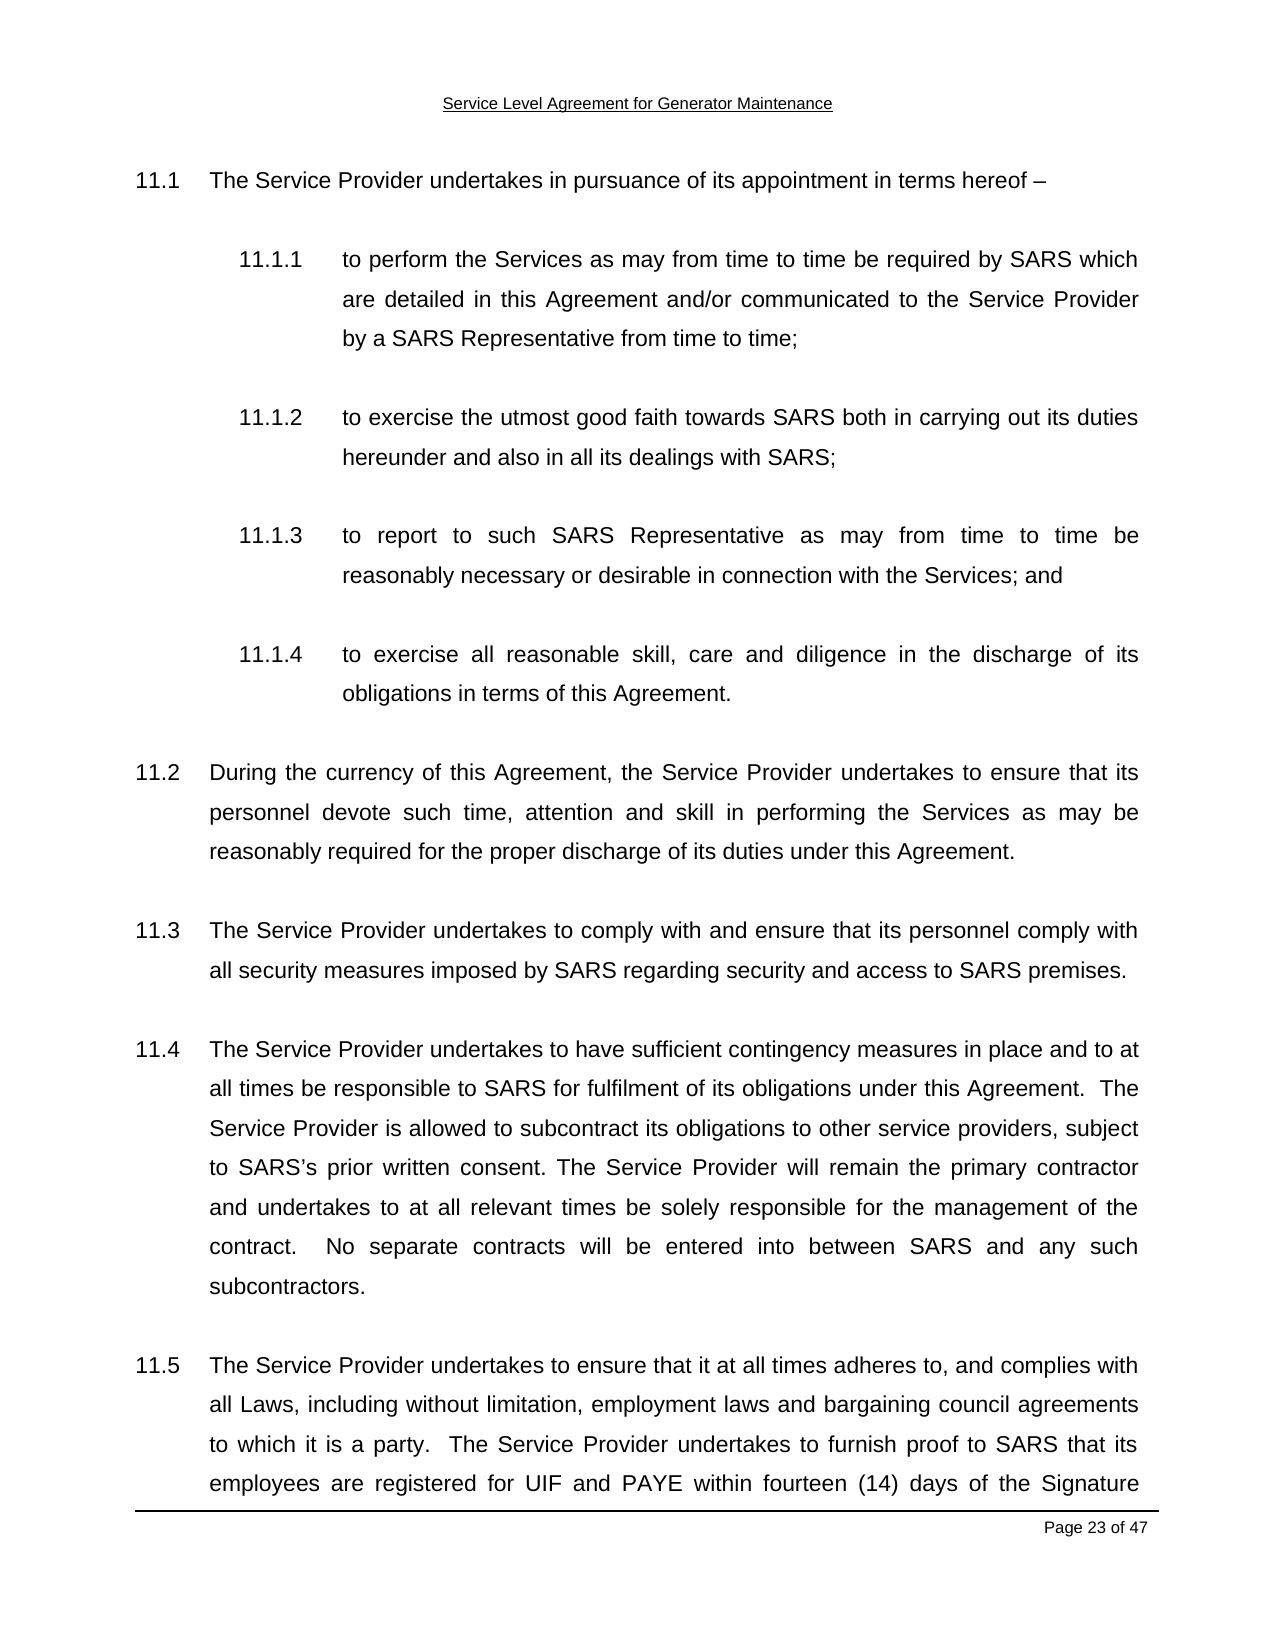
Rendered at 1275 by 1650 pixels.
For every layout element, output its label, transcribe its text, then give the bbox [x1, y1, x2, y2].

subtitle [135, 1352, 1140, 1496]
subtitle During the currency of this Agreement, the Service Provider undertakes to ensure that its personnel devote such time, attention and skill in performing the Services as may be reasonably required for the proper discharge of its duties under this Agreement. [135, 759, 1140, 865]
subtitle to perform the Services as may from time to time be required by SARS which are detailed in this Agreement and/or communicated to the Service Provider by a SARS Representative from time to time; [239, 246, 1140, 351]
subtitle The Service Provider undertakes to comply with and ensure that its personnel comply with all security measures imposed by SARS regarding security and access to SARS premises. [135, 917, 1140, 983]
subtitle to exercise the utmost good faith towards SARS both in carrying out its duties hereunder and also in all its dealings with SARS; [239, 404, 1140, 470]
subtitle to exercise all reasonable skill, care and diligence in the discharge of its obligations in terms of this Agreement. [239, 641, 1140, 707]
subtitle to report to such SARS Representative as may from time to time be reasonably necessary or desirable in connection with the Services; and [239, 522, 1140, 588]
subtitle The Service Provider undertakes to have sufficient contingency measures in place and to at all times be responsible to SARS for fulfilment of its obligations under this Agreement. The Service Provider is allowed to subcontract its obligations to other service providers, subject to SARS’s prior written consent. The Service Provider will remain the primary contractor and undertakes to at all relevant times be solely responsible for the management of the contract. No separate contracts will be entered into between SARS and any such subcontractors. [135, 1036, 1140, 1299]
subtitle The Service Provider undertakes in pursuance of its appointment in terms hereof – [135, 167, 1140, 193]
